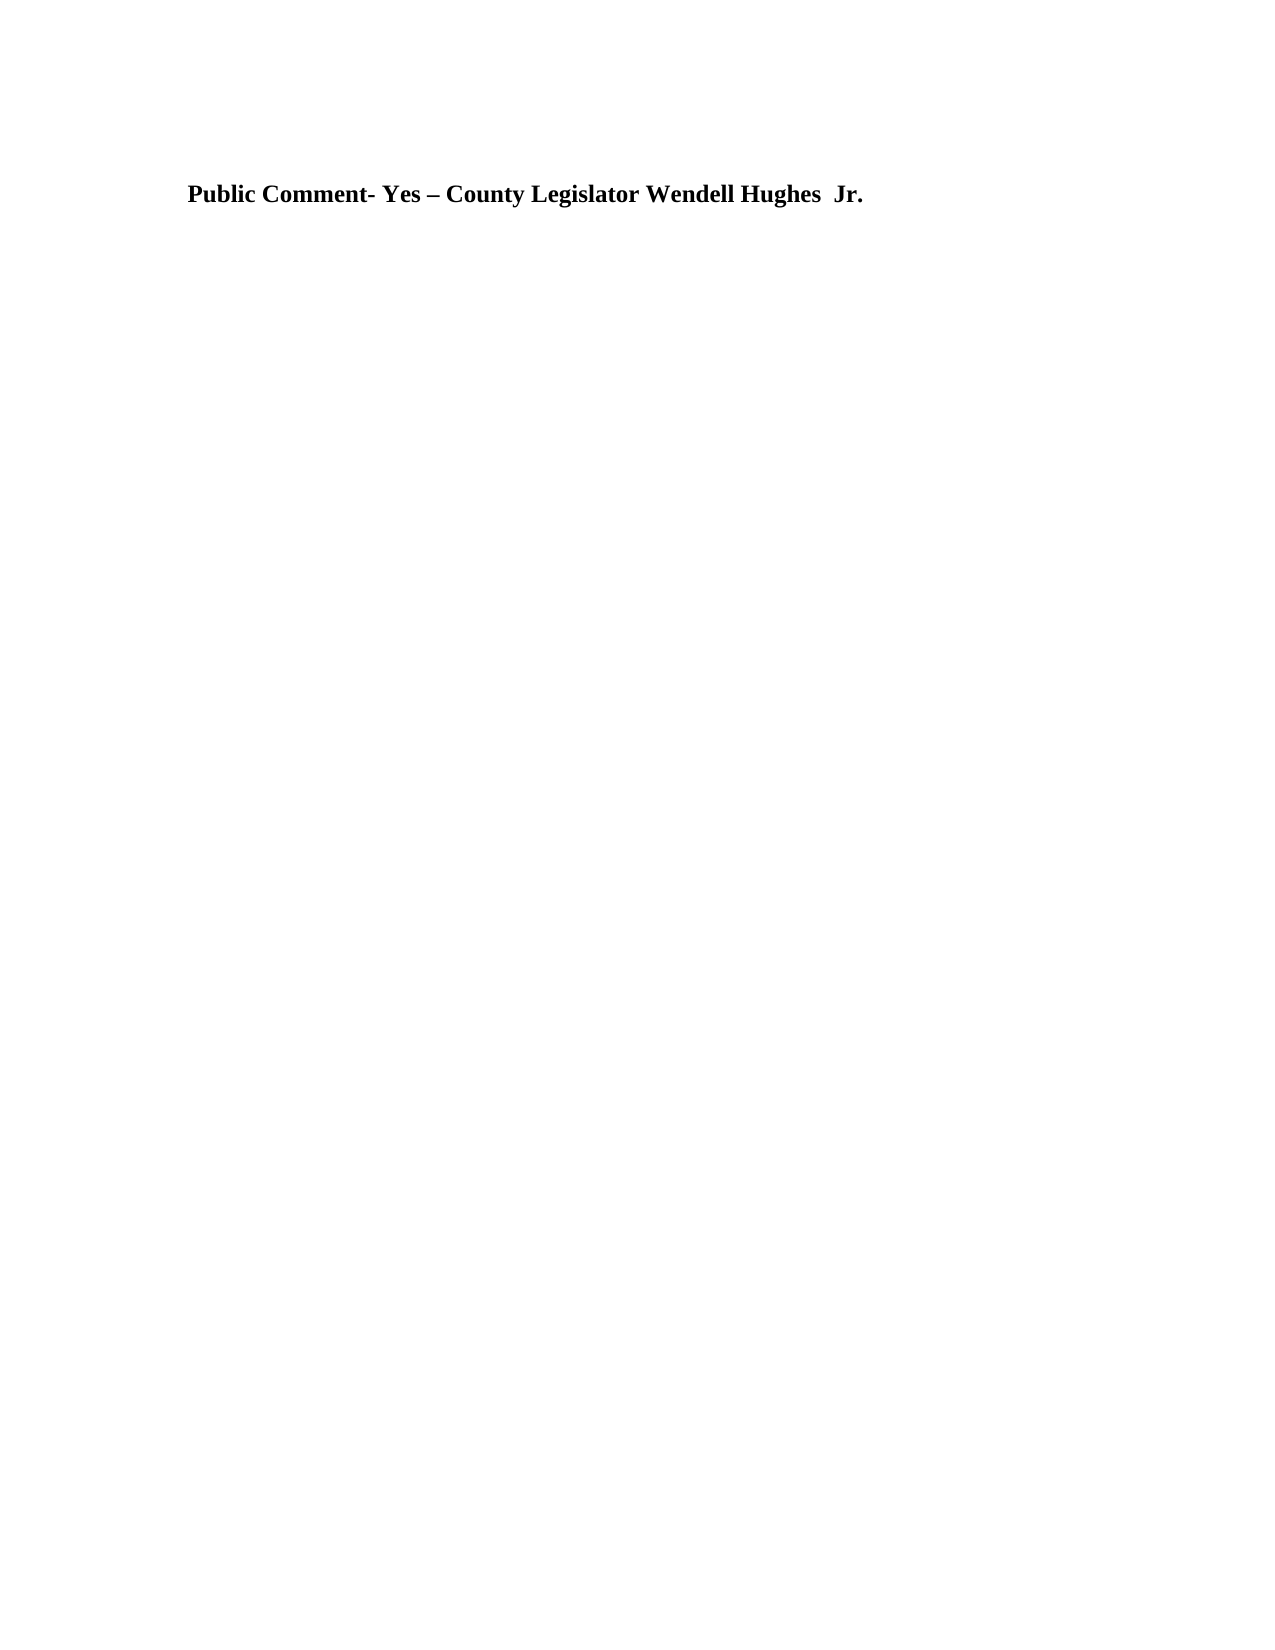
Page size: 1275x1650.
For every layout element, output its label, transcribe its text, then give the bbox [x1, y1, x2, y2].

text Public Comment- Yes – County Legislator Wendell Hughes Jr. [187, 179, 1087, 207]
